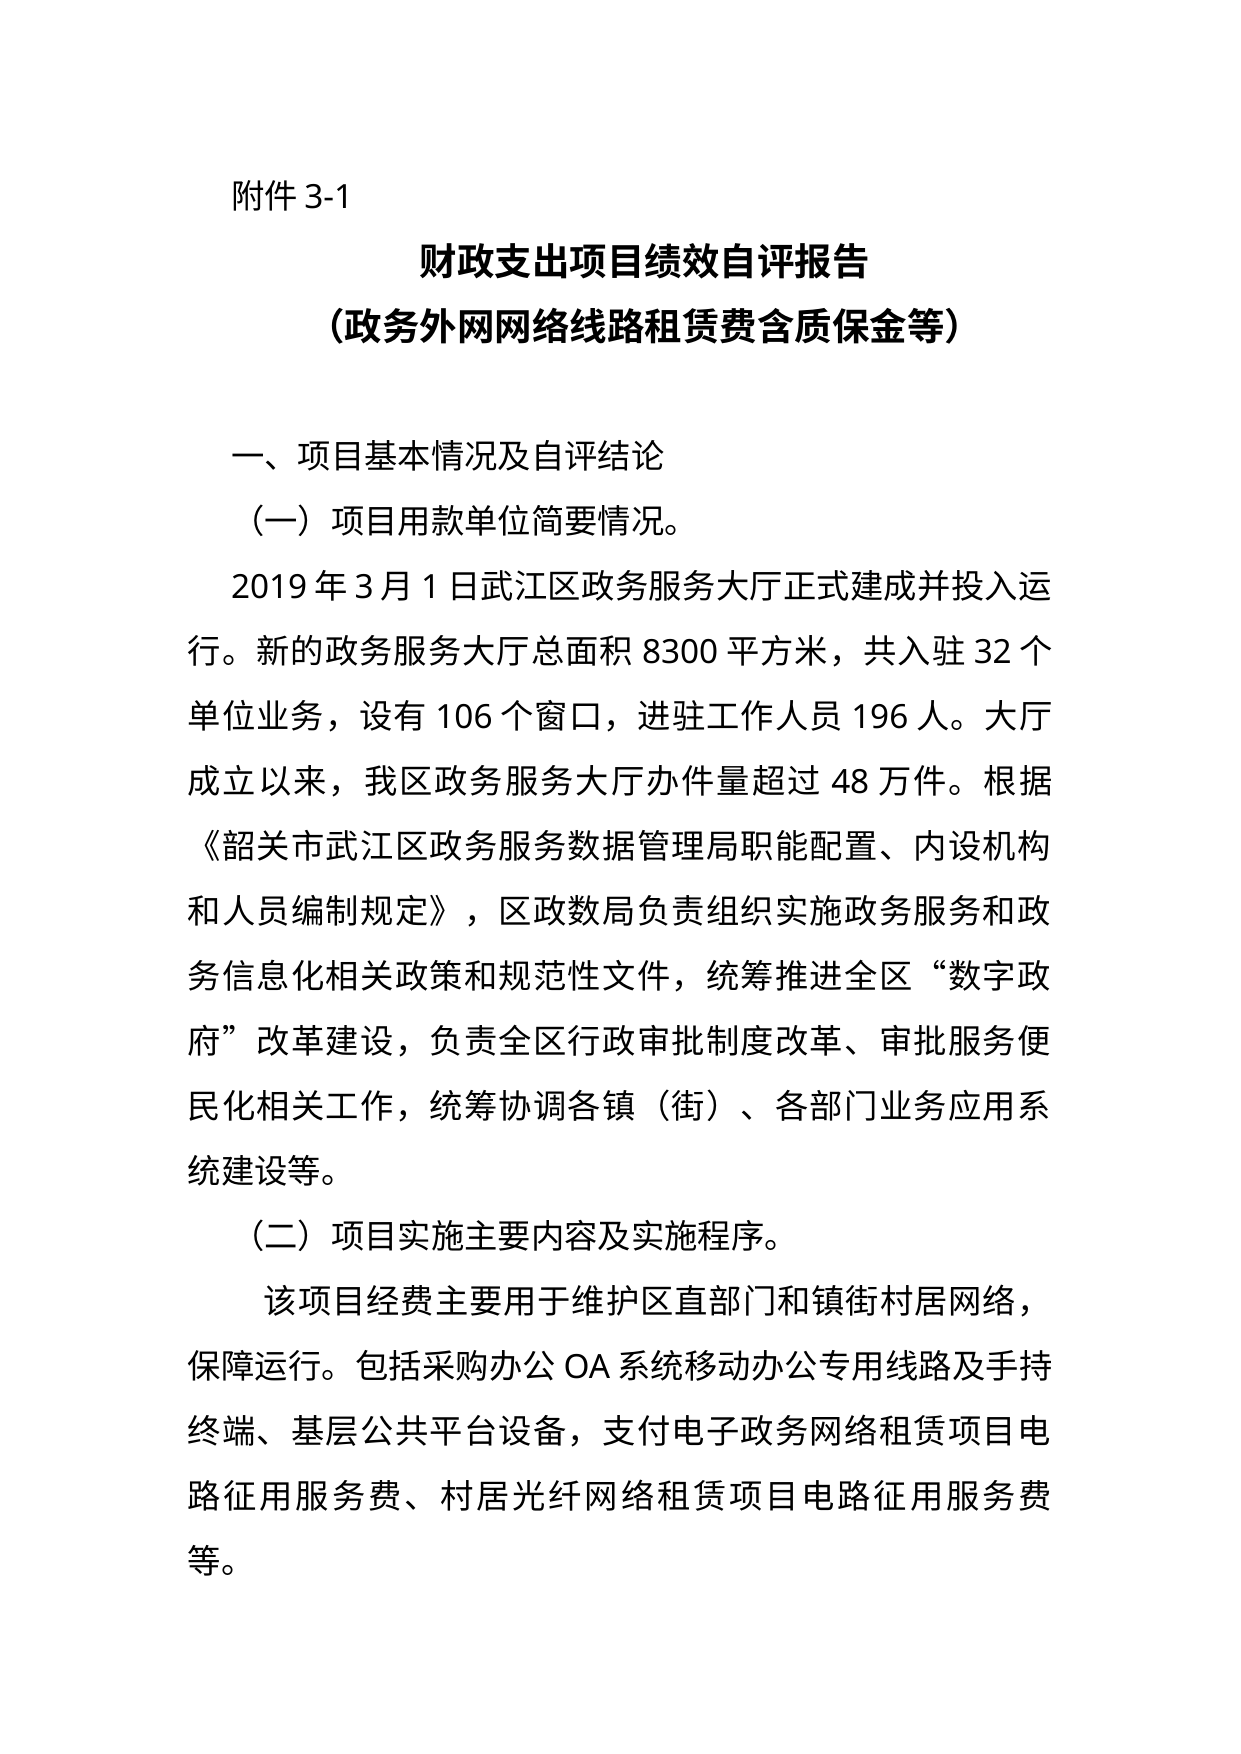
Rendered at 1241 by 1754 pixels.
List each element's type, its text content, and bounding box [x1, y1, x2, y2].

text （一）项目用款单位简要情况。 [187, 487, 1053, 552]
text 2019年3月1日武江区政务服务大厅正式建成并投入运行。新的政务服务大厅总面积8300平方米，共入驻32个单位业务，设有106个窗口，进驻工作人员196人。大厅成立以来，我区政务服务大厅办件量超过48万件。根据《韶关市武江区政务服务数据管理局职能配置、内设机构和人员编制规定》，区政数局负责组织实施政务服务和政务信息化相关政策和规范性文件，统筹推进全区“数字政府”改革建设，负责全区行政审批制度改革、审批服务便民化相关工作，统筹协调各镇（街）、各部门业务应用系统建设等。 [187, 552, 1053, 1202]
text 一、项目基本情况及自评结论 [187, 422, 1053, 487]
text 附件3-1 [187, 162, 1053, 227]
list 项目实施主要内容及实施程序。 [187, 1202, 1053, 1267]
text 该项目经费主要用于维护区直部门和镇街村居网络，保障运行。包括采购办公OA系统移动办公专用线路及手持终端、基层公共平台设备，支付电子政务网络租赁项目电路征用服务费、村居光纤网络租赁项目电路征用服务费等。 [187, 1267, 1053, 1592]
text 财政支出项目绩效自评报告 [187, 227, 1053, 292]
text （政务外网网络线路租赁费含质保金等） [187, 292, 1053, 357]
